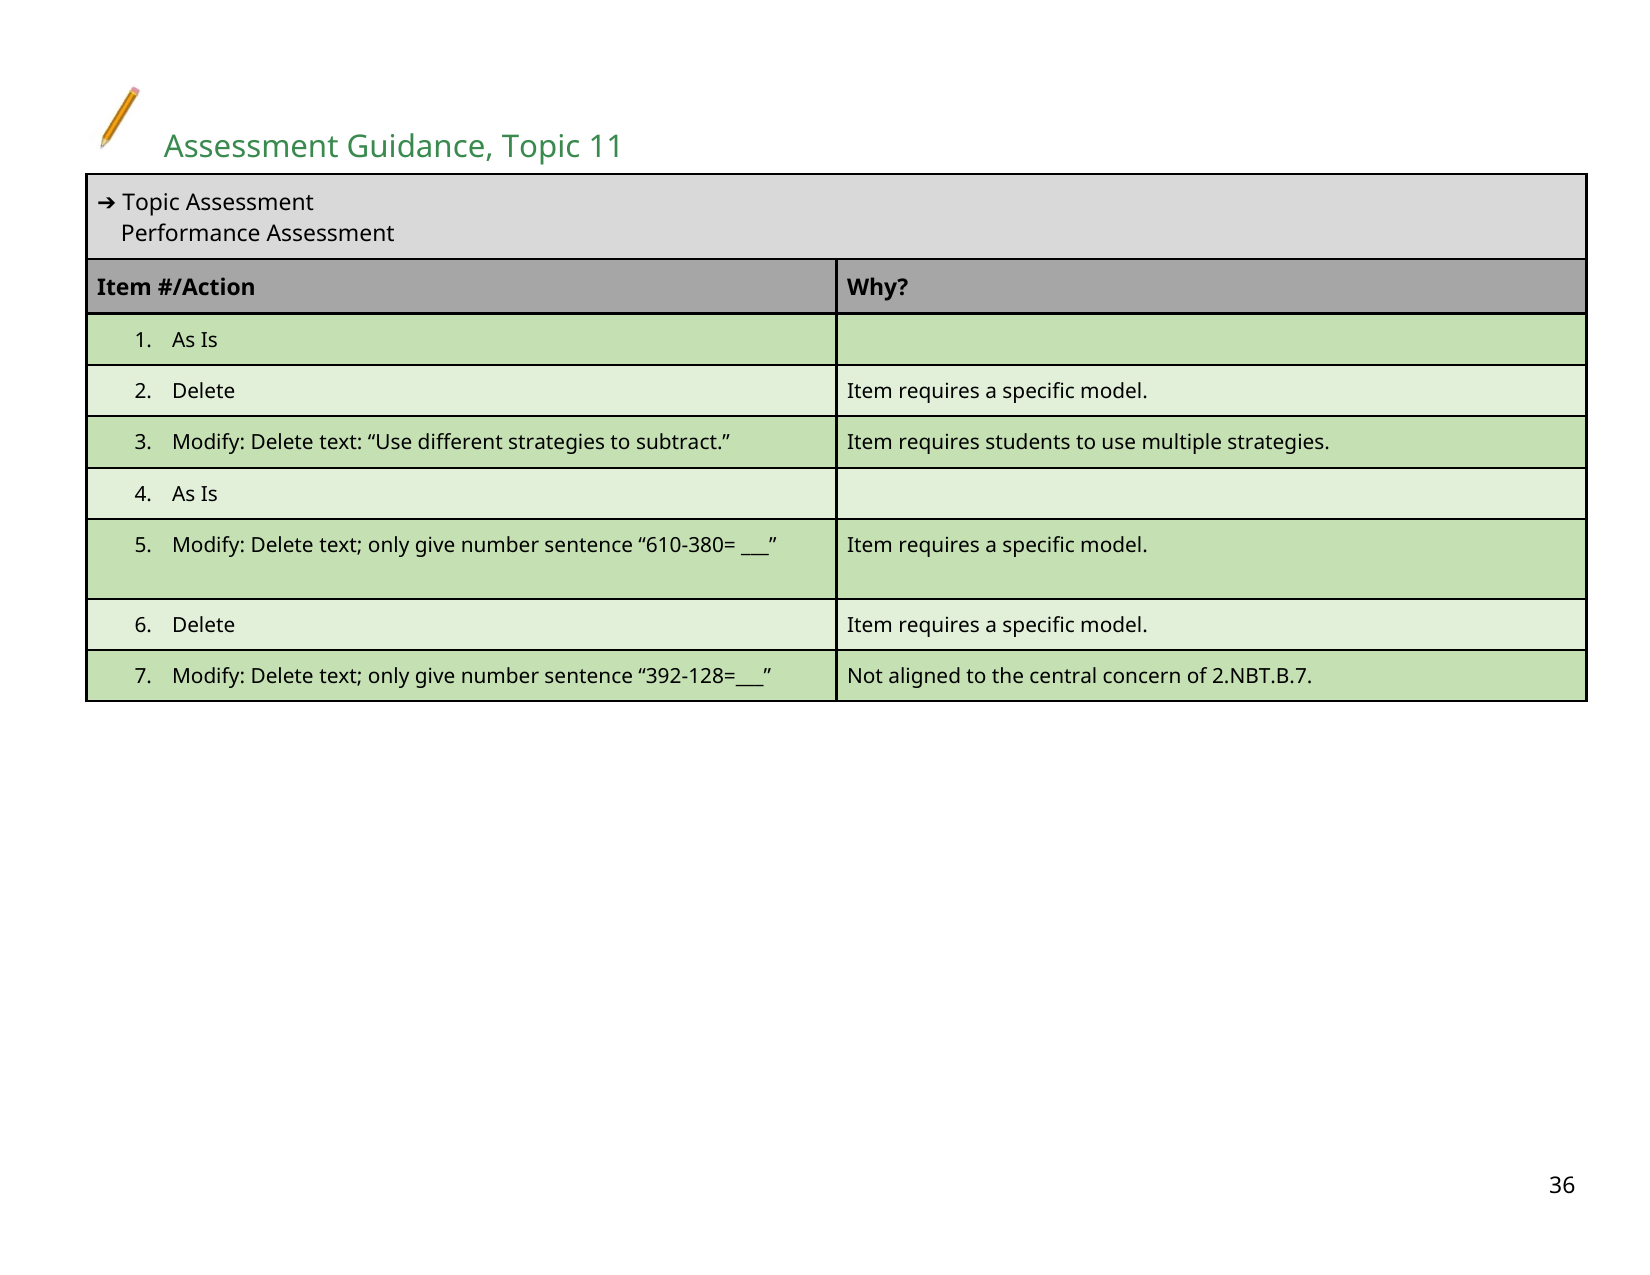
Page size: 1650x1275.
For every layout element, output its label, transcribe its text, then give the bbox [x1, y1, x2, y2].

table_cell Delete [88, 366, 835, 415]
table_cell Not aligned to the central concern of 2.NBT.B.7. [838, 651, 1585, 700]
table_cell [838, 315, 1585, 364]
table_cell As Is [88, 469, 835, 518]
table_cell Item requires a specific model. [838, 520, 1585, 598]
text Assessment Guidance, Topic 11 [75, 124, 1575, 167]
table_cell As Is [88, 315, 835, 364]
table_cell Item requires a specific model. [838, 600, 1585, 649]
table_cell Item #/Action [88, 260, 835, 312]
table_cell Modify: Delete text; only give number sentence “392-128=___” [88, 651, 835, 700]
table_header ➔ Topic Assessment Performance Assessment [88, 175, 1585, 258]
table_cell [838, 469, 1585, 518]
table_cell Why? [838, 260, 1585, 312]
table_cell Item requires a specific model. [838, 366, 1585, 415]
table_cell Modify: Delete text: “Use different strategies to subtract.” [88, 417, 835, 467]
table_cell Delete [88, 600, 835, 649]
table_cell Modify: Delete text; only give number sentence “610-380= ___” [88, 520, 835, 598]
table_cell Item requires students to use multiple strategies. [838, 417, 1585, 467]
picture [88, 84, 148, 151]
